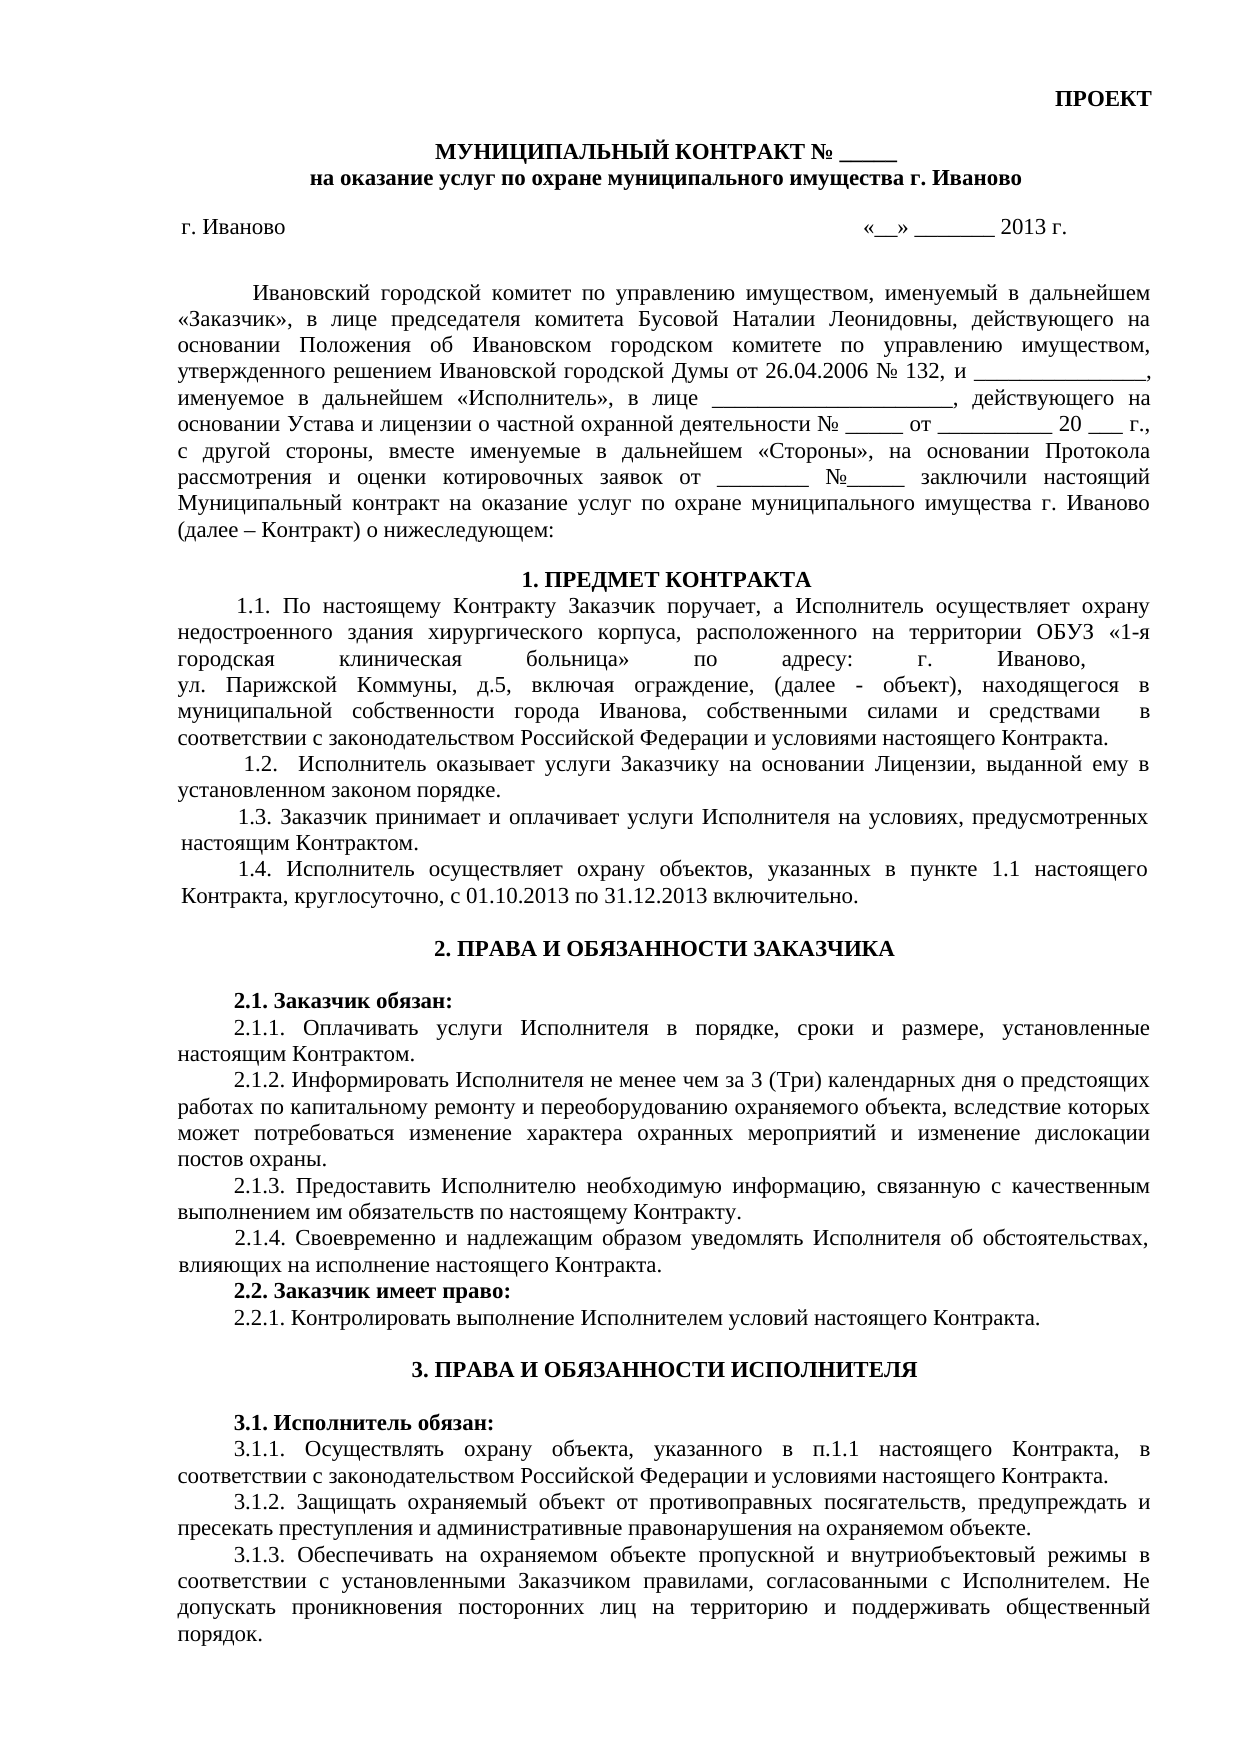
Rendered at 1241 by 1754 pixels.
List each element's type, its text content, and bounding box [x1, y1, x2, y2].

text 2.1.1. Оплачивать услуги Исполнителя в порядке, сроки и размере, установленные настоящим Контрактом. [177, 1014, 1152, 1066]
text 3. ПРАВА И ОБЯЗАННОСТИ ИСПОЛНИТЕЛЯ [178, 1356, 1152, 1383]
text 3.1.2. Защищать охраняемый объект от противоправных посягательств, предупреждать и пресекать преступления и административные правонарушения на охраняемом объекте. [177, 1488, 1152, 1541]
text 1.3. Заказчик принимает и оплачивает услуги Исполнителя на условиях, предусмотренных настоящим Контрактом. [181, 803, 1150, 856]
title ПРОЕКТ [177, 85, 1152, 112]
text 1.2. Исполнитель оказывает услуги Заказчику на основании Лицензии, выданной ему в установленном законом порядке. [177, 750, 1152, 803]
text 1. ПРЕДМЕТ КОНТРАКТА [181, 566, 1152, 592]
text 1.4. Исполнитель осуществляет охрану объектов, указанных в пункте 1.1 настоящего Контракта, круглосуточно, с 01.10.2013 по 31.12.2013 включительно. [181, 856, 1150, 908]
text 3.1.3. Обеспечивать на охраняемом объекте пропускной и внутриобъектовый режимы в соответствии с установленными Заказчиком правилами, согласованными с Исполнителем. Не допускать проникновения посторонних лиц на территорию и поддерживать общественный порядок. [177, 1541, 1152, 1646]
text 3.1. Исполнитель обязан: [177, 1409, 1152, 1435]
text 2.2.1. Контролировать выполнение Исполнителем условий настоящего Контракта. [177, 1303, 1152, 1330]
text Ивановский городской комитет по управлению имуществом, именуемый в дальнейшем «Заказчик», в лице председателя комитета Бусовой Наталии Леонидовны, действующего на основании Положения об Ивановском городском комитете по управлению имуществом, утвержденного решением Ивановской городской Думы от 26.04.2006 № 132, и _______________, именуемое в дальнейшем «Исполнитель», в лице _____________________, действующего на основании Устава и лицензии о частной охранной деятельности № _____ от __________ 20 ___ г., с другой стороны, вместе именуемые в дальнейшем «Стороны», на основании Протокола рассмотрения и оценки котировочных заявок от ________ №_____ заключили настоящий Муниципальный контракт на оказание услуг по охране муниципального имущества г. Иваново (далее – Контракт) о нижеследующем: [177, 278, 1152, 542]
text 2.1.4. Своевременно и надлежащим образом уведомлять Исполнителя об обстоятельствах, влияющих на исполнение настоящего Контракта. [178, 1224, 1150, 1277]
text г. Иваново «__» _______ 2013 г. [181, 213, 1152, 240]
text 2. ПРАВА И ОБЯЗАННОСТИ ЗАКАЗЧИКА [177, 934, 1152, 961]
text МУНИЦИПАЛЬНЫЙ КОНТРАКТ № _____ [180, 138, 1152, 164]
text 2.1.2. Информировать Исполнителя не менее чем за 3 (Три) календарных дня о предстоящих работах по капитальному ремонту и переоборудованию охраняемого объекта, вследствие которых может потребоваться изменение характера охранных мероприятий и изменение дислокации постов охраны. [177, 1066, 1152, 1172]
text 2.1.3. Предоставить Исполнителю необходимую информацию, связанную с качественным выполнением им обязательств по настоящему Контракту. [177, 1172, 1152, 1224]
text 3.1.1. Осуществлять охрану объекта, указанного в п.1.1 настоящего Контракта, в соответствии с законодательством Российской Федерации и условиями настоящего Контракта. [177, 1435, 1152, 1488]
text 2.2. Заказчик имеет право: [177, 1277, 1152, 1303]
text на оказание услуг по охране муниципального имущества г. Иваново [180, 164, 1152, 191]
text 1.1. По настоящему Контракту Заказчик поручает, а Исполнитель осуществляет охрану недостроенного здания хирургического корпуса, расположенного на территории ОБУЗ «1-я городская клиническая больница» по адресу: г. Иваново, ул. Парижской Коммуны, д.5, включая ограждение, (далее - объект), находящегося в муниципальной собственности города Иванова, собственными силами и средствами в соответствии с законодательством Российской Федерации и условиями настоящего Контракта. [177, 592, 1152, 750]
text 2.1. Заказчик обязан: [177, 987, 1152, 1014]
